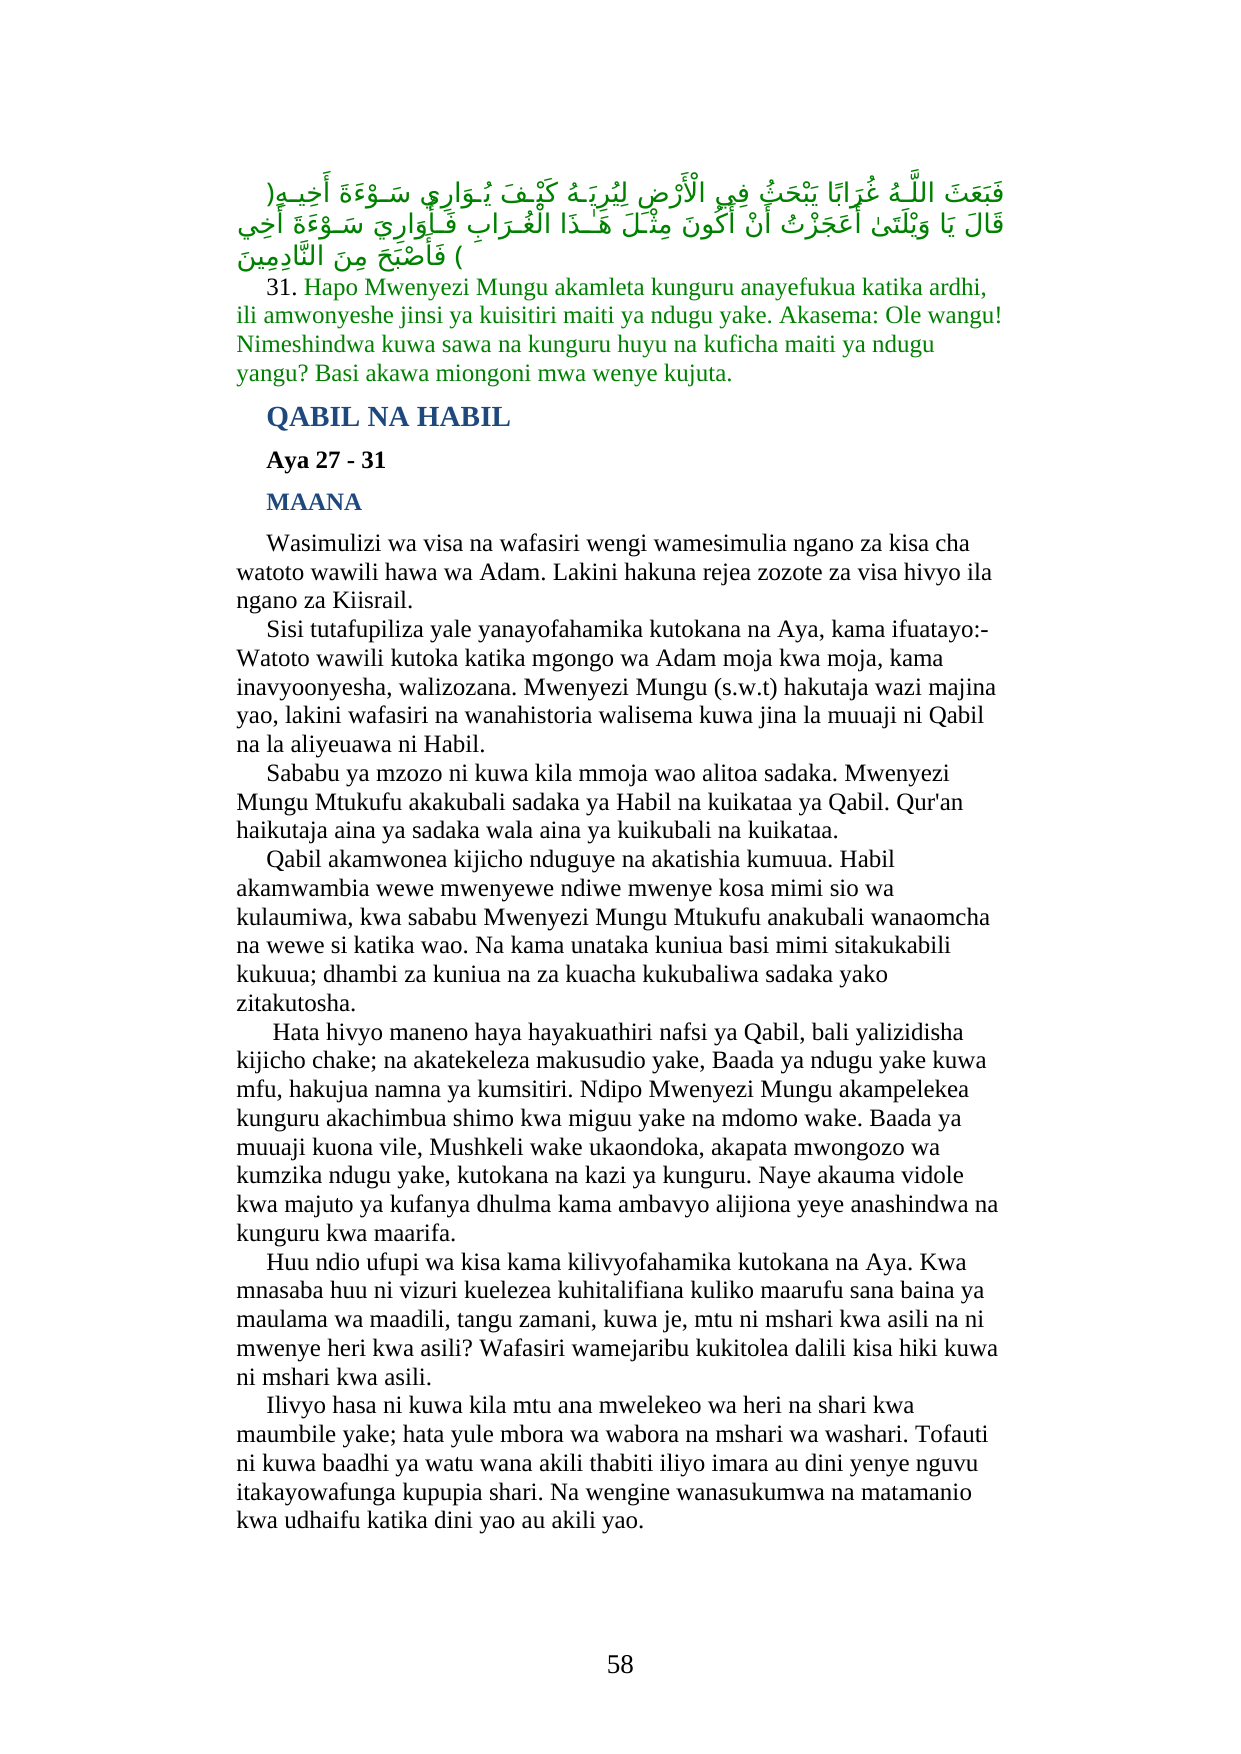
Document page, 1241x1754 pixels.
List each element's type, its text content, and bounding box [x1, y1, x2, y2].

text Sisi tutafupiliza yale yanayofahamika kutokana na Aya, kama ifuatayo:- Watoto wawili kutoka katika mgongo wa Adam moja kwa moja, kama inavyoonyesha, walizozana. Mwenyezi Mungu (s.w.t) hakutaja wazi majina yao, lakini wafasiri na wanahistoria walisema kuwa jina la muuaji ni Qabil na la aliyeuawa ni Habil. [236, 614, 1004, 758]
text Hata hivyo maneno haya hayakuathiri nafsi ya Qabil, bali yalizidisha kijicho chake; na akatekeleza makusudio yake, Baada ya ndugu yake kuwa mfu, hakujua namna ya kumsitiri. Ndipo Mwenyezi Mungu akampelekea kunguru akachimbua shimo kwa miguu yake na mdomo wake. Baada ya muuaji kuona vile, Mushkeli wake ukaondoka, akapata mwongozo wa kumzika ndugu yake, kutokana na kazi ya kunguru. Naye akauma vidole kwa majuto ya kufanya dhulma kama ambavyo alijiona yeye anashindwa na kunguru kwa maarifa. [236, 1017, 1004, 1247]
subtitle MAANA [236, 487, 1004, 515]
text Ilivyo hasa ni kuwa kila mtu ana mwelekeo wa heri na shari kwa maumbile yake; hata yule mbora wa wabora na mshari wa washari. Tofauti ni kuwa baadhi ya watu wana akili thabiti iliyo imara au dini yenye nguvu itakayowafunga kupupia shari. Na wengine wanasukumwa na matamanio kwa udhaifu katika dini yao au akili yao. [236, 1390, 1004, 1534]
text Wasimulizi wa visa na wafasiri wengi wamesimulia ngano za kisa cha watoto wawili hawa wa Adam. Lakini hakuna rejea zozote za visa hivyo ila ngano za Kiisrail. [236, 528, 1004, 614]
subtitle QABIL NA HABIL [236, 399, 1004, 433]
text Sababu ya mzozo ni kuwa kila mmoja wao alitoa sadaka. Mwenyezi Mungu Mtukufu akakubali sadaka ya Habil na kuikataa ya Qabil. Qur'an haikutaja aina ya sadaka wala aina ya kuikubali na kuikataa. [236, 758, 1004, 844]
text Qabil akamwonea kijicho nduguye na akatishia kumuua. Habil akamwambia wewe mwenyewe ndiwe mwenye kosa mimi sio wa kulaumiwa, kwa sababu Mwenyezi Mungu Mtukufu anakubali wanaomcha na wewe si katika wao. Na kama unataka kuniua basi mimi sitakukabili kukuua; dhambi za kuniua na za kuacha kukubaliwa sadaka yako zitakutosha. [236, 844, 1004, 1017]
text Huu ndio ufupi wa kisa kama kilivyofahamika kutokana na Aya. Kwa mnasaba huu ni vizuri kuelezea kuhitalifiana kuliko maarufu sana baina ya maulama wa maadili, tangu zamani, kuwa je, mtu ni mshari kwa asili na ni mwenye heri kwa asili? Wafasiri wamejaribu kukitolea dalili kisa hiki kuwa ni mshari kwa asili. [236, 1247, 1004, 1390]
text ﴿فَبَعَثَ اللَّـهُ غُرَابًا يَبْحَثُ فِي الْأَرْضِ لِيُرِيَهُ كَيْفَ يُوَارِي سَوْءَةَ أَخِيهِ قَالَ يَا وَيْلَتَىٰ أَعَجَزْتُ أَنْ أَكُونَ مِثْلَ هَـٰذَا الْغُرَابِ فَأُوَارِيَ سَوْءَةَ أَخِي فَأَصْبَحَ مِنَ النَّادِمِينَ ﴾ [236, 177, 1004, 272]
text Aya 27 - 31 [236, 445, 1004, 474]
text 31. Hapo Mwenyezi Mungu akamleta kunguru anayefukua katika ardhi, ili amwonyeshe jinsi ya kuisitiri maiti ya ndugu yake. Akasema: Ole wangu! Nimeshindwa kuwa sawa na kunguru huyu na kuficha maiti ya ndugu yangu? Basi akawa miongoni mwa wenye kujuta. [236, 272, 1004, 387]
